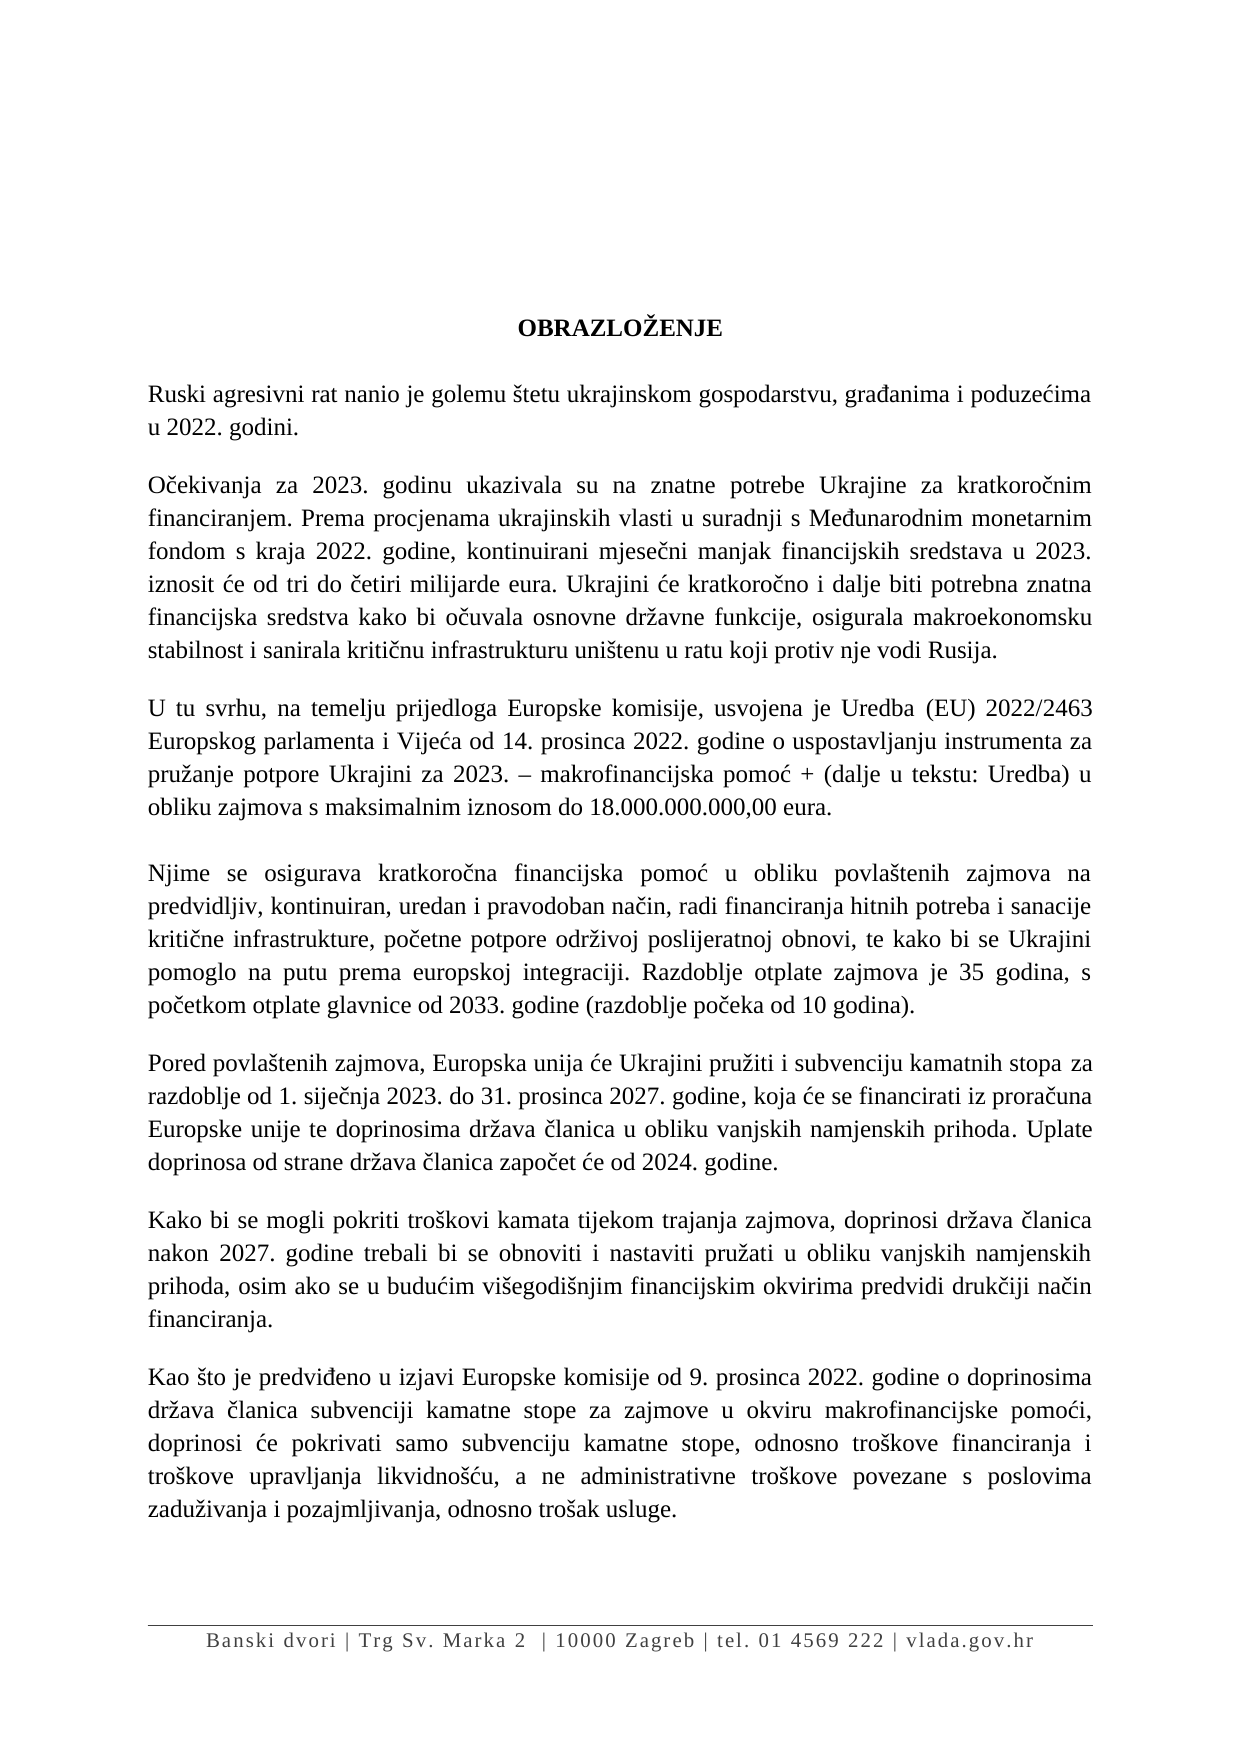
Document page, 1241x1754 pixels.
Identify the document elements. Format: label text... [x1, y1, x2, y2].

text Očekivanja za 2023. godinu ukazivala su na znatne potrebe Ukrajine za kratkoročnim financiranjem. Prema procjenama ukrajinskih vlasti u suradnji s Međunarodnim monetarnim fondom s kraja 2022. godine, kontinuirani mjesečni manjak financijskih sredstava u 2023. iznosit će od tri do četiri milijarde eura. Ukrajini će kratkoročno i dalje biti potrebna znatna financijska sredstva kako bi očuvala osnovne državne funkcije, osigurala makroekonomsku stabilnost i sanirala kritičnu infrastrukturu uništenu u ratu koji protiv nje vodi Rusija. [148, 470, 1093, 664]
text Kako bi se mogli pokriti troškovi kamata tijekom trajanja zajmova, doprinosi država članica nakon 2027. godine trebali bi se obnoviti i nastaviti pružati u obliku vanjskih namjenskih prihoda, osim ako se u budućim višegodišnjim financijskim okvirima predvidi drukčiji način financiranja. [148, 1205, 1093, 1333]
text Ruski agresivni rat nanio je golemu štetu ukrajinskom gospodarstvu, građanima i poduzećima u 2022. godini. [148, 379, 1093, 441]
text Njime se osigurava kratkoročna financijska pomoć u obliku povlaštenih zajmova na predvidljiv, kontinuiran, uredan i pravodoban način, radi financiranja hitnih potreba i sanacije kritične infrastrukture, početne potpore održivoj poslijeratnoj obnovi, te kako bi se Ukrajini pomoglo na putu prema europskoj integraciji. Razdoblje otplate zajmova je 35 godina, s početkom otplate glavnice od 2033. godine (razdoblje počeka od 10 godina). [148, 858, 1093, 1019]
text OBRAZLOŽENJE [148, 313, 1093, 341]
text U tu svrhu, na temelju prijedloga Europske komisije, usvojena je Uredba (EU) 2022/2463 Europskog parlamenta i Vijeća od 14. prosinca 2022. godine o uspostavljanju instrumenta za pružanje potpore Ukrajini za 2023. – makrofinancijska pomoć + (dalje u tekstu: Uredba) u obliku zajmova s ​​maksimalnim iznosom do 18.000.000.000,00 eura. [148, 693, 1093, 821]
text Kao što je predviđeno u izjavi Europske komisije od 9. prosinca 2022. godine o doprinosima država članica subvenciji kamatne stope za zajmove u okviru makrofinancijske pomoći, doprinosi će pokrivati ​​samo subvenciju kamatne stope, odnosno troškove financiranja i troškove upravljanja likvidnošću, a ne administrativne troškove povezane s poslovima zaduživanja i pozajmljivanja, odnosno trošak usluge. [148, 1362, 1093, 1523]
text Pored povlaštenih zajmova, Europska unija će Ukrajini pružiti i subvenciju kamatnih stopa za razdoblje od 1. siječnja 2023. do 31. prosinca 2027. godine, koja će se financirati iz proračuna Europske unije te doprinosima država članica u obliku vanjskih namjenskih prihoda. Uplate doprinosa od strane država članica započet će od 2024. godine. [148, 1048, 1093, 1176]
